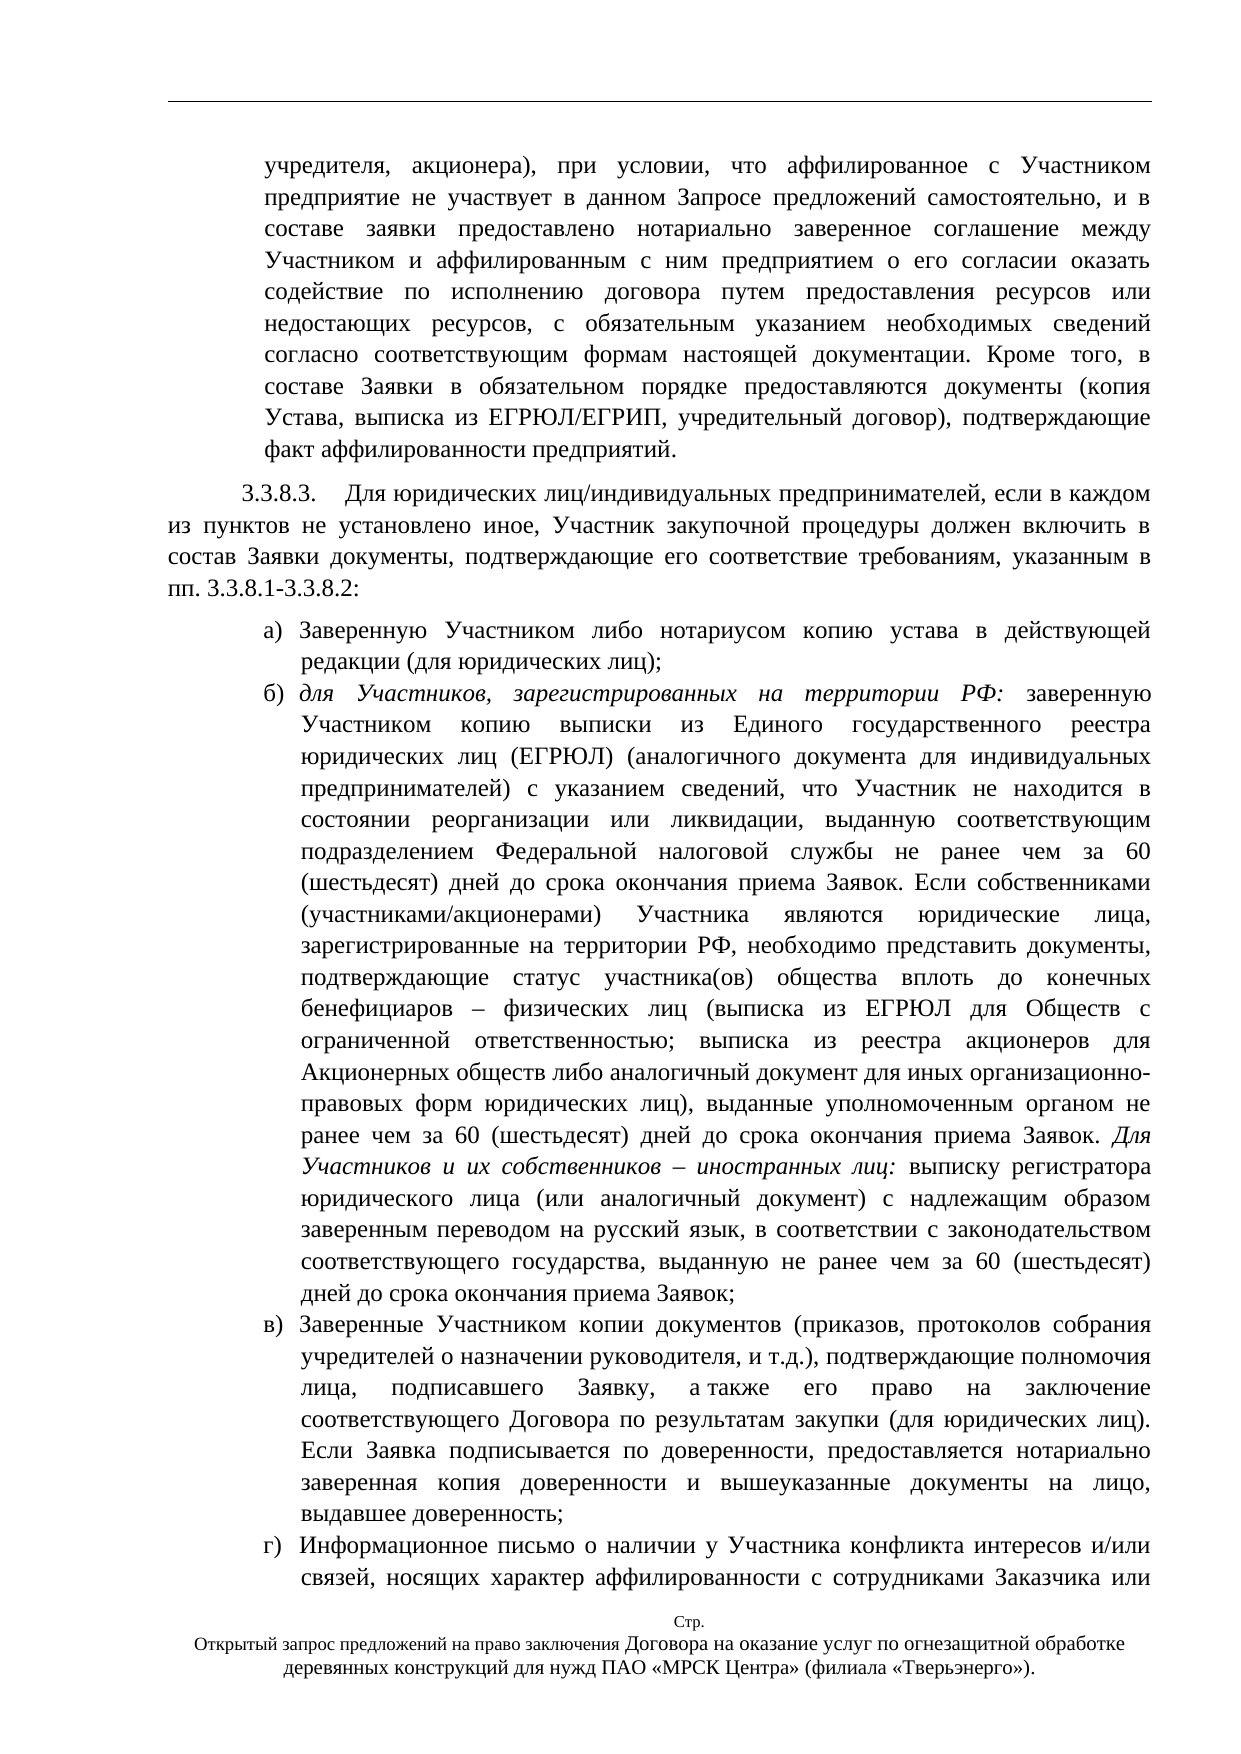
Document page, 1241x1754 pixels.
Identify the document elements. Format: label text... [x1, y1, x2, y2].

list Для юридических лиц/индивидуальных предпринимателей, если в каждом из пунктов не установлено иное, Участник закупочной процедуры должен включить в состав Заявки документы, подтверждающие его соответствие требованиям, указанным в пп. 3.3.8.1-3.3.8.2: [168, 478, 1152, 602]
list Заверенные Участником копии документов (приказов, протоколов собрания учредителей о назначении руководителя, и т.д.), подтверждающие полномочия лица, подписавшего Заявку, а также его право на заключение соответствующего Договора по результатам закупки (для юридических лиц). Если Заявка подписывается по доверенности, предоставляется нотариально заверенная копия доверенности и вышеуказанные документы на лицо, выдавшее доверенность; [263, 1309, 1152, 1527]
list для Участников, зарегистрированных на территории РФ: заверенную Участником копию выписки из Единого государственного реестра юридических лиц (ЕГРЮЛ) (аналогичного документа для индивидуальных предпринимателей) с указанием сведений, что Участник не находится в состоянии реорганизации или ликвидации, выданную соответствующим подразделением Федеральной налоговой службы не ранее чем за 60 (шестьдесят) дней до срока окончания приема Заявок. Если собственниками (участниками/акционерами) Участника являются юридические лица, зарегистрированные на территории РФ, необходимо представить документы, подтверждающие статус участника(ов) общества вплоть до конечных бенефициаров – физических лиц (выписка из ЕГРЮЛ для Обществ с ограниченной ответственностью; выписка из реестра акционеров для Акционерных обществ либо аналогичный документ для иных организационно-правовых форм юридических лиц), выданные уполномоченным органом не ранее чем за 60 (шестьдесят) дней до срока окончания приема Заявок. Для Участников и их собственников – иностранных лиц: выписку регистратора юридического лица (или аналогичный документ) с надлежащим образом заверенным переводом на русский язык, в соответствии с законодательством соответствующего государства, выданную не ранее чем за 60 (шестьдесят) дней до срока окончания приема Заявок; [263, 678, 1152, 1306]
list Заверенную Участником либо нотариусом копию устава в действующей редакции (для юридических лиц); [263, 615, 1152, 675]
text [264, 150, 1152, 463]
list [263, 1530, 1152, 1590]
